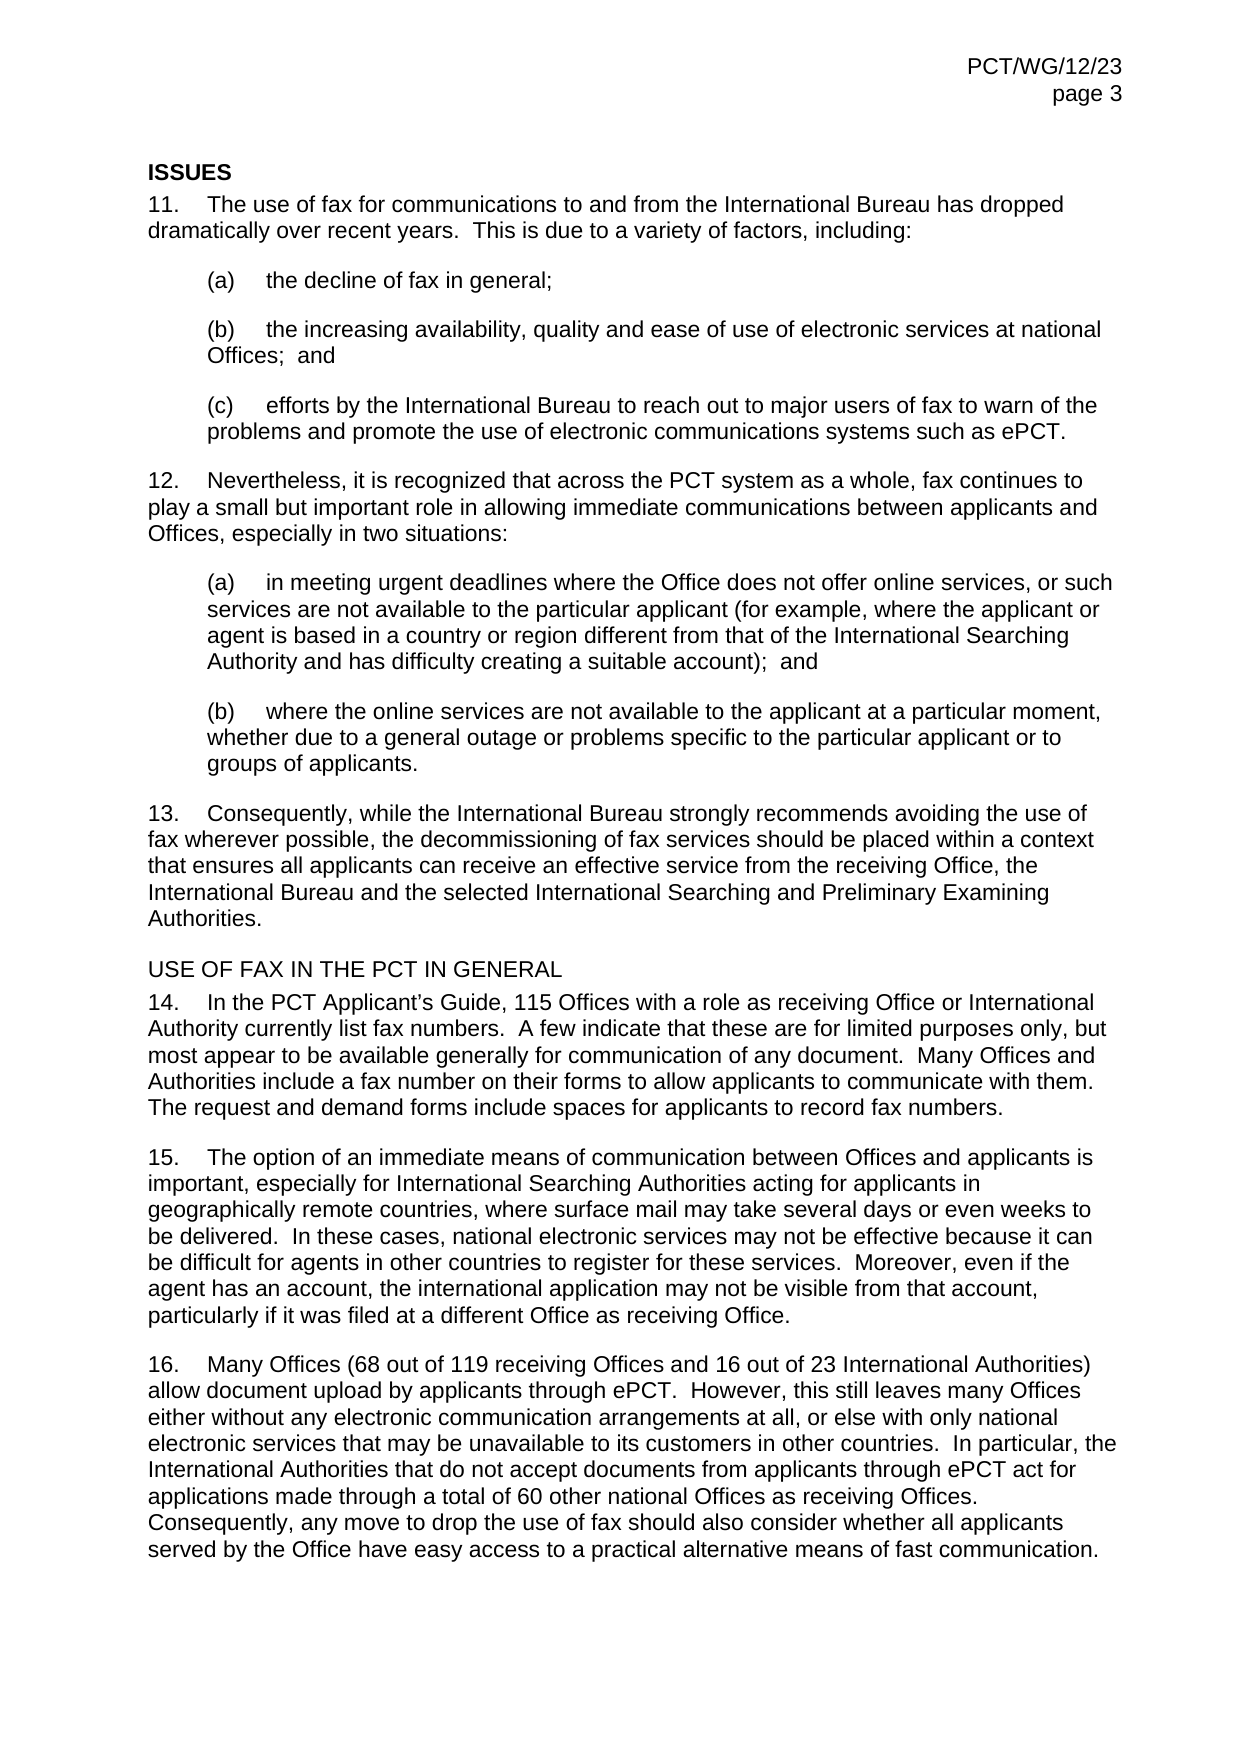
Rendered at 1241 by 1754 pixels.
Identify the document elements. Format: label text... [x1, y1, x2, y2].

list the decline of fax in general; [207, 267, 1122, 293]
subtitle Issues [148, 158, 1122, 185]
list where the online services are not available to the applicant at a particular moment, whether due to a general outage or problems specific to the particular applicant or to groups of applicants. [207, 698, 1122, 777]
subtitle Use of Fax In the PCT in General [148, 956, 1122, 983]
text The use of fax for communications to and from the International Bureau has dropped dramatically over recent years. This is due to a variety of factors, including: [148, 191, 1122, 244]
list in meeting urgent deadlines where the Office does not offer online services, or such services are not available to the particular applicant (for example, where the applicant or agent is based in a country or region different from that of the International Searching Authority and has difficulty creating a suitable account); and [207, 569, 1122, 675]
list the increasing availability, quality and ease of use of electronic services at national Offices; and [207, 316, 1122, 369]
text In the PCT Applicant’s Guide, 115 Offices with a role as receiving Office or International Authority currently list fax numbers. A few indicate that these are for limited purposes only, but most appear to be available generally for communication of any document. Many Offices and Authorities include a fax number on their forms to allow applicants to communicate with them. The request and demand forms include spaces for applicants to record fax numbers. [148, 989, 1122, 1121]
text Consequently, while the International Bureau strongly recommends avoiding the use of fax wherever possible, the decommissioning of fax services should be placed within a context that ensures all applicants can receive an effective service from the receiving Office, the International Bureau and the selected International Searching and Preliminary Examining Authorities. [148, 799, 1122, 931]
text The option of an immediate means of communication between Offices and applicants is important, especially for International Searching Authorities acting for applicants in geographically remote countries, where surface mail may take several days or even weeks to be delivered. In these cases, national electronic services may not be effective because it can be difficult for agents in other countries to register for these services. Moreover, even if the agent has an account, the international application may not be visible from that account, particularly if it was filed at a different Office as receiving Office. [148, 1144, 1122, 1328]
text Many Offices (68 out of 119 receiving Offices and 16 out of 23 International Authorities) allow document upload by applicants through ePCT. However, this still leaves many Offices either without any electronic communication arrangements at all, or else with only national electronic services that may be unavailable to its customers in other countries. In particular, the International Authorities that do not accept documents from applicants through ePCT act for applications made through a total of 60 other national Offices as receiving Offices. Consequently, any move to drop the use of fax should also consider whether all applicants served by the Office have easy access to a practical alternative means of fast communication. [148, 1351, 1122, 1562]
text Nevertheless, it is recognized that across the PCT system as a whole, fax continues to play a small but important role in allowing immediate communications between applicants and Offices, especially in two situations: [148, 467, 1122, 546]
list efforts by the International Bureau to reach out to major users of fax to warn of the problems and promote the use of electronic communications systems such as ePCT. [207, 392, 1122, 444]
